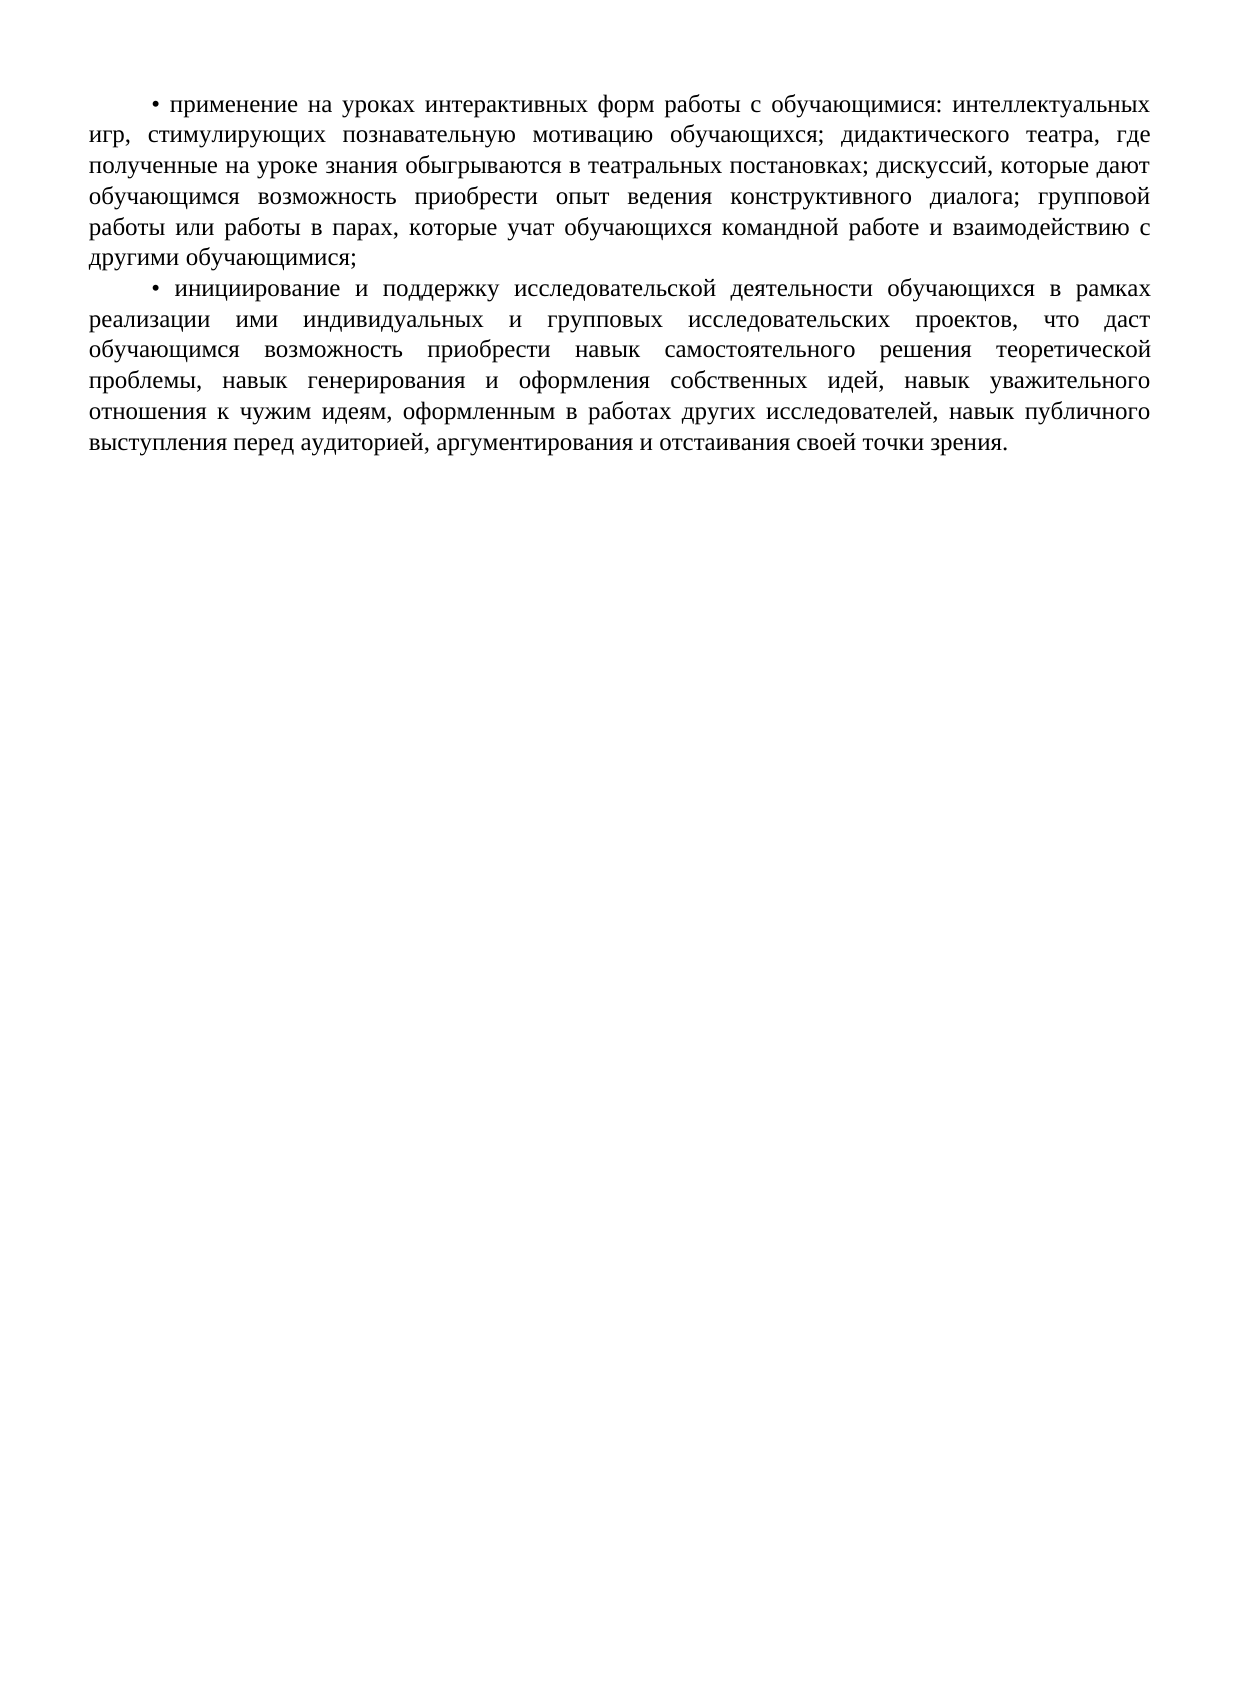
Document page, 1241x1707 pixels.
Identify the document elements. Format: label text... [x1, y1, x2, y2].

text • применение на уроках интерактивных форм работы с обучающимися: интеллектуальных игр, стимулирующих познавательную мотивацию обучающихся; дидактического театра, где полученные на уроке знания обыгрываются в театральных постановках; дискуссий, которые дают обучающимся возможность приобрести опыт ведения конструктивного диалога; групповой работы или работы в парах, которые учат обучающихся командной работе и взаимодействию с другими обучающимися; [89, 89, 1152, 271]
text • инициирование и поддержку исследовательской деятельности обучающихся в рамках реализации ими индивидуальных и групповых исследовательских проектов, что даст обучающимся возможность приобрести навык самостоятельного решения теоретической проблемы, навык генерирования и оформления собственных идей, навык уважительного отношения к чужим идеям, оформленным в работах других исследователей, навык публичного выступления перед аудиторией, аргументирования и отстаивания своей точки зрения. [89, 273, 1152, 455]
